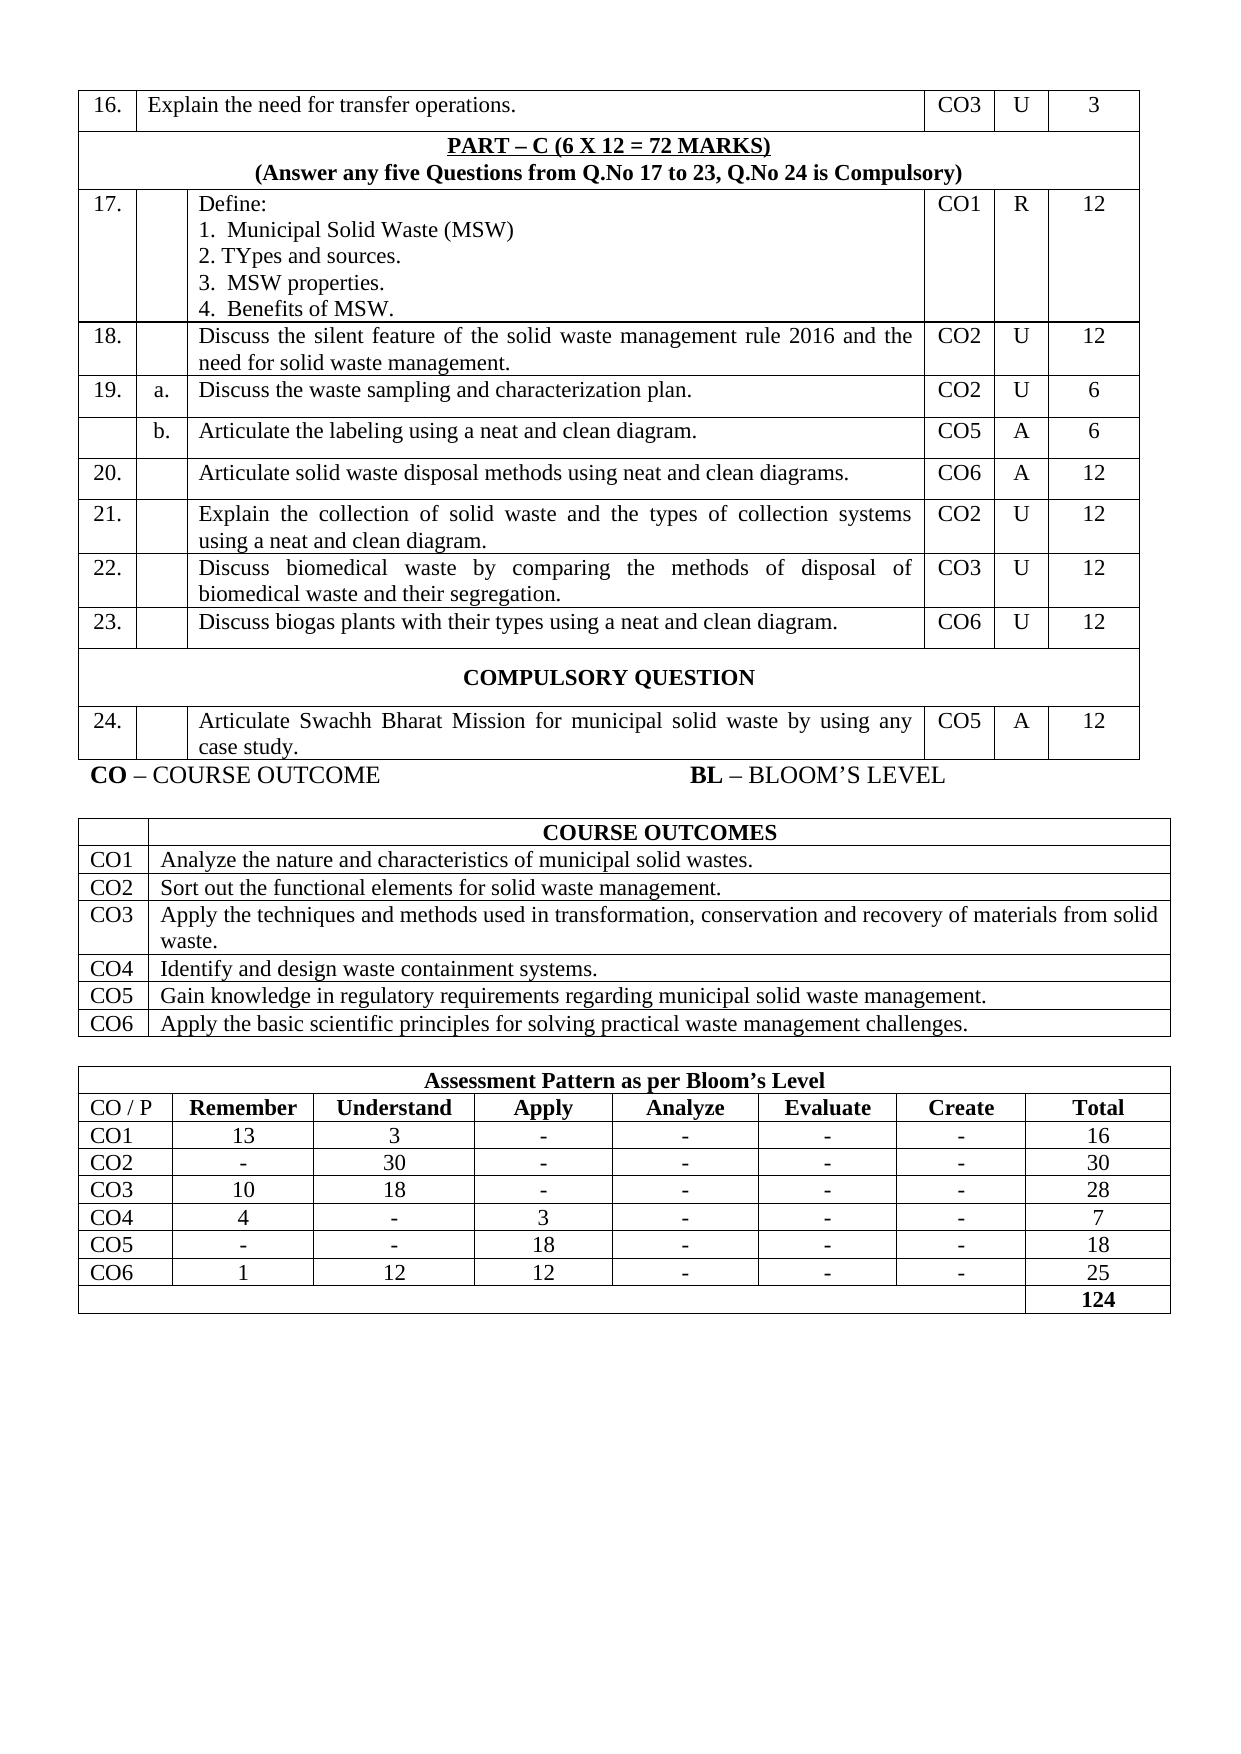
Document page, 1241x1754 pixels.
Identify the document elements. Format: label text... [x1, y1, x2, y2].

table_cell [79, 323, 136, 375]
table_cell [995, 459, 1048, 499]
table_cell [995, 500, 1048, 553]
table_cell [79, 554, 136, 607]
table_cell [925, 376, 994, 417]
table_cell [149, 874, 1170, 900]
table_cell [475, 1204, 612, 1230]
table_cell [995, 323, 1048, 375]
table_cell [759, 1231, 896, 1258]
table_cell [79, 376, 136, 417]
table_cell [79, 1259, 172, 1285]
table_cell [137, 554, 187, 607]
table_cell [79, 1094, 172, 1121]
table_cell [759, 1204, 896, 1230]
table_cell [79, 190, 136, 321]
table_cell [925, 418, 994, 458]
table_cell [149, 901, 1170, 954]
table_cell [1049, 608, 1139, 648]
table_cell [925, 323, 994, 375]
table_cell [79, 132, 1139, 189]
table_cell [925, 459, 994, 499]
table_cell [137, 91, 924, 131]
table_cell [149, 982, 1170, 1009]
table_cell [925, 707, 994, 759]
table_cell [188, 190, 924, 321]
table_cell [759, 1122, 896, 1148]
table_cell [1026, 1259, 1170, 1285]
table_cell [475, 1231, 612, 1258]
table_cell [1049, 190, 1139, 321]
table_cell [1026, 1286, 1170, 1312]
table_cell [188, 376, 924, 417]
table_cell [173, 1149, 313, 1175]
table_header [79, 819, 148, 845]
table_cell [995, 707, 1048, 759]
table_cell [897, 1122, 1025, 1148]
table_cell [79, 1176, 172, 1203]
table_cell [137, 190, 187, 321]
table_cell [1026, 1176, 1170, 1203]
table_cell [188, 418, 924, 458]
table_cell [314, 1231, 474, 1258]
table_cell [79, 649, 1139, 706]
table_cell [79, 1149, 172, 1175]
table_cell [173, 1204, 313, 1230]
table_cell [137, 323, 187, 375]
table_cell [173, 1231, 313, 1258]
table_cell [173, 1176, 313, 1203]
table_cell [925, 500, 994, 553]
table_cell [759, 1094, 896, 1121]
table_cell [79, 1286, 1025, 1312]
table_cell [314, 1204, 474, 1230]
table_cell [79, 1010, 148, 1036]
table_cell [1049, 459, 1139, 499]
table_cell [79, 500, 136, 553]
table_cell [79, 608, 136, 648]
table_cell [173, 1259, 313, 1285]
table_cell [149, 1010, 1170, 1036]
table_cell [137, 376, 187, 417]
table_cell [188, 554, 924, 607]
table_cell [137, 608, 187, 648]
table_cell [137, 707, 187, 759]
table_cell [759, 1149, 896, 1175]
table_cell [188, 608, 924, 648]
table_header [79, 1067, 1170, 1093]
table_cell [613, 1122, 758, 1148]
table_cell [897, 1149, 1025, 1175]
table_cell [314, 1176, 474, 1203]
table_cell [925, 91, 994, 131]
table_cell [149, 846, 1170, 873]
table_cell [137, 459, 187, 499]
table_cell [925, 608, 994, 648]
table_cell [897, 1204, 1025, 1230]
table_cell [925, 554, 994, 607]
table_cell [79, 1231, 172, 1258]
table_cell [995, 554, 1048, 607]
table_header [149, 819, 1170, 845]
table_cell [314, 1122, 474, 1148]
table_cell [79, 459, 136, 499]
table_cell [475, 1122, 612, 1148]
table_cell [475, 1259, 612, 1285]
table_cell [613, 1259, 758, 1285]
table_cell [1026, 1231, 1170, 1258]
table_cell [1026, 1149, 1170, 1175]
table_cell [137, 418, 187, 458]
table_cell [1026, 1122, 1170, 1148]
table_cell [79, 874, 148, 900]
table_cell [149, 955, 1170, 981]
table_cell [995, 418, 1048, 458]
text CO – COURSE OUTCOME BL – BLOOM’S LEVEL [90, 760, 1150, 789]
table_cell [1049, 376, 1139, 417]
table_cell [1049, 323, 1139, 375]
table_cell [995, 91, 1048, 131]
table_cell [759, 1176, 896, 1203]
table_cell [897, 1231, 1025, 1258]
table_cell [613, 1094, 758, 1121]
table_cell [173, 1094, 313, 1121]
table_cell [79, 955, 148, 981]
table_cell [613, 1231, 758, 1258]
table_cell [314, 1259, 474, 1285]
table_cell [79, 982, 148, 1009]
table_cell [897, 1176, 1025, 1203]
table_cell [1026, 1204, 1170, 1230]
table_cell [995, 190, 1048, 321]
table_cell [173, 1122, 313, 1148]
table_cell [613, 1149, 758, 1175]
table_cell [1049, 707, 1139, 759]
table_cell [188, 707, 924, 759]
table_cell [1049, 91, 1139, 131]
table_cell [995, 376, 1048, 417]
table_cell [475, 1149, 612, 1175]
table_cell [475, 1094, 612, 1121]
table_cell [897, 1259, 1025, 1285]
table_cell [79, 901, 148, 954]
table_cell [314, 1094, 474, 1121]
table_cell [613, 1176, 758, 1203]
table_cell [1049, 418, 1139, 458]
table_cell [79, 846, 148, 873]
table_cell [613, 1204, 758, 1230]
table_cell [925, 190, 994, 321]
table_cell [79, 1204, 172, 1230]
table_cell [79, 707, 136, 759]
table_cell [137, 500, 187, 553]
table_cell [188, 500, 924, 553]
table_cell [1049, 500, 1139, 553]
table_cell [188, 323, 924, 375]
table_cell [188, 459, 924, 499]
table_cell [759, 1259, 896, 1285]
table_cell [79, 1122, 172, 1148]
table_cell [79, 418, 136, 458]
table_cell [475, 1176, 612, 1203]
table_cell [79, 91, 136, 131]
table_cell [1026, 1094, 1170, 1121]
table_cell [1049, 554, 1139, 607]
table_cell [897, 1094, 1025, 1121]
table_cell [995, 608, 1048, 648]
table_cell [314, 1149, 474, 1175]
